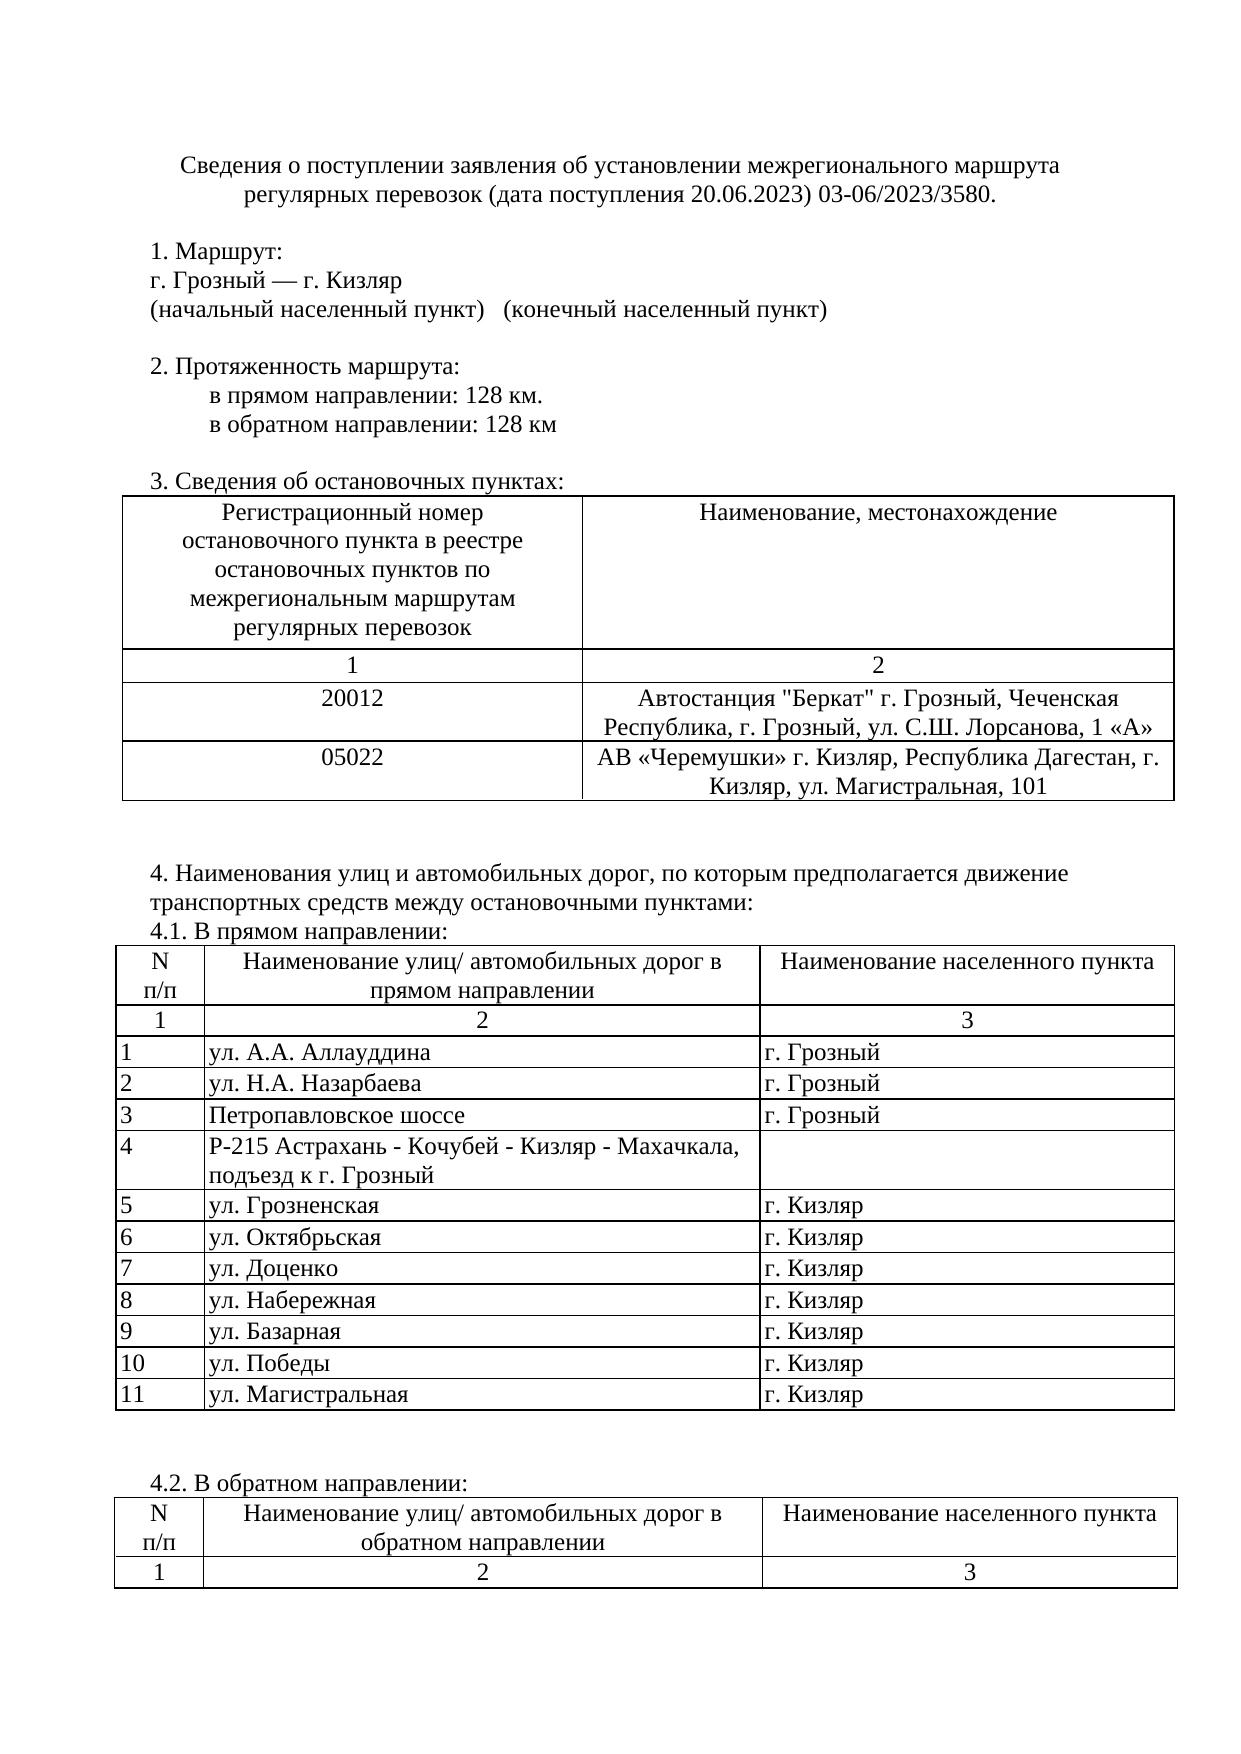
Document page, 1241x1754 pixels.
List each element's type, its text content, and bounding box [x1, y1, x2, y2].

table_cell ул. Базарная [205, 1316, 759, 1346]
table_cell 1 [115, 1557, 203, 1587]
table_cell ул. Набережная [205, 1285, 759, 1314]
text Сведения о поступлении заявления об установлении межрегионального маршрута регулярных перевозок (дата поступления 20.06.2023) 03-06/2023/3580. [150, 150, 1090, 207]
table_cell 1 [117, 1037, 204, 1067]
table_header Регистрационный номер остановочного пункта в реестре остановочных пунктов по межрегиональным маршрутам регулярных перевозок [123, 497, 582, 648]
text (начальный населенный пункт) (конечный населенный пункт) [150, 294, 1090, 322]
table_cell г. Грозный [761, 1068, 1174, 1098]
table_header Наименование населенного пункта [763, 1498, 1177, 1556]
table_header Наименование населенного пункта [761, 946, 1174, 1004]
table_cell 8 [117, 1285, 204, 1314]
table_cell ул. Октябрьская [205, 1222, 759, 1252]
table_cell АВ «Черемушки» г. Кизляр, Республика Дагестан, г. Кизляр, ул. Магистральная, 101 [583, 742, 1173, 799]
table_cell г. Кизляр [761, 1348, 1174, 1377]
table_cell 6 [117, 1222, 204, 1252]
table_cell г. Кизляр [761, 1190, 1174, 1220]
table_cell г. Кизляр [761, 1285, 1174, 1314]
table_header Наименование, местонахождение [583, 497, 1173, 648]
table_cell ул. Н.А. Назарбаева [205, 1068, 759, 1098]
table_cell Петропавловское шоссе [205, 1100, 759, 1130]
table_cell Р-215 Астрахань - Кочубей - Кизляр - Махачкала, подъезд к г. Грозный [205, 1131, 759, 1189]
table_cell 7 [117, 1253, 204, 1283]
text 1. Маршрут: [150, 236, 1090, 265]
table_cell 3 [117, 1100, 204, 1130]
table_cell 2 [204, 1557, 762, 1587]
text г. Грозный — г. Кизляр [150, 265, 1090, 294]
table_cell 20012 [123, 683, 582, 740]
table_cell 2 [205, 1006, 759, 1035]
table_header Наименование улиц/ автомобильных дорог в прямом направлении [205, 946, 759, 1004]
table_cell ул. А.А. Аллауддина [205, 1037, 759, 1067]
table_cell 5 [117, 1190, 204, 1220]
table_cell 1 [117, 1006, 204, 1035]
table_header N п/п [117, 946, 204, 1004]
table_cell г. Кизляр [761, 1316, 1174, 1346]
text 4.1. В прямом направлении: [150, 916, 1090, 945]
table_cell г. Кизляр [761, 1253, 1174, 1283]
text 2. Протяженность маршрута: [150, 351, 1090, 380]
table_cell ул. Грозненская [205, 1190, 759, 1220]
table_cell г. Кизляр [761, 1222, 1174, 1252]
table_cell Автостанция "Беркат" г. Грозный, Чеченская Республика, г. Грозный, ул. С.Ш. Лорсанова, 1 «А» [583, 683, 1173, 740]
table_cell 1 [123, 650, 582, 681]
table_cell 11 [117, 1379, 204, 1409]
table_cell ул. Победы [205, 1348, 759, 1377]
table_cell 10 [117, 1348, 204, 1377]
table_header N п/п [115, 1498, 203, 1556]
table_cell г. Грозный [761, 1100, 1174, 1130]
text в обратном направлении: 128 км [150, 409, 1090, 437]
table_cell 3 [763, 1556, 1177, 1587]
table_cell г. Грозный [761, 1037, 1174, 1067]
table_header Наименование улиц/ автомобильных дорог в обратном направлении [204, 1498, 762, 1556]
table_cell г. Кизляр [761, 1379, 1174, 1409]
table_cell 05022 [123, 742, 582, 799]
table_cell ул. Магистральная [205, 1379, 759, 1409]
text в прямом направлении: 128 км. [150, 380, 1090, 409]
text 4.2. В обратном направлении: [150, 1468, 1090, 1497]
table_cell 4 [117, 1131, 204, 1189]
table_cell 9 [117, 1316, 204, 1346]
table_cell 3 [761, 1006, 1174, 1035]
table_cell 2 [117, 1068, 204, 1098]
text 3. Сведения об остановочных пунктах: [150, 466, 1090, 495]
table_cell ул. Доценко [205, 1253, 759, 1283]
table_cell 2 [583, 650, 1173, 681]
table_cell [761, 1131, 1174, 1189]
text 4. Наименования улиц и автомобильных дорог, по которым предполагается движение транспортных средств между остановочными пунктами: [150, 858, 1090, 916]
